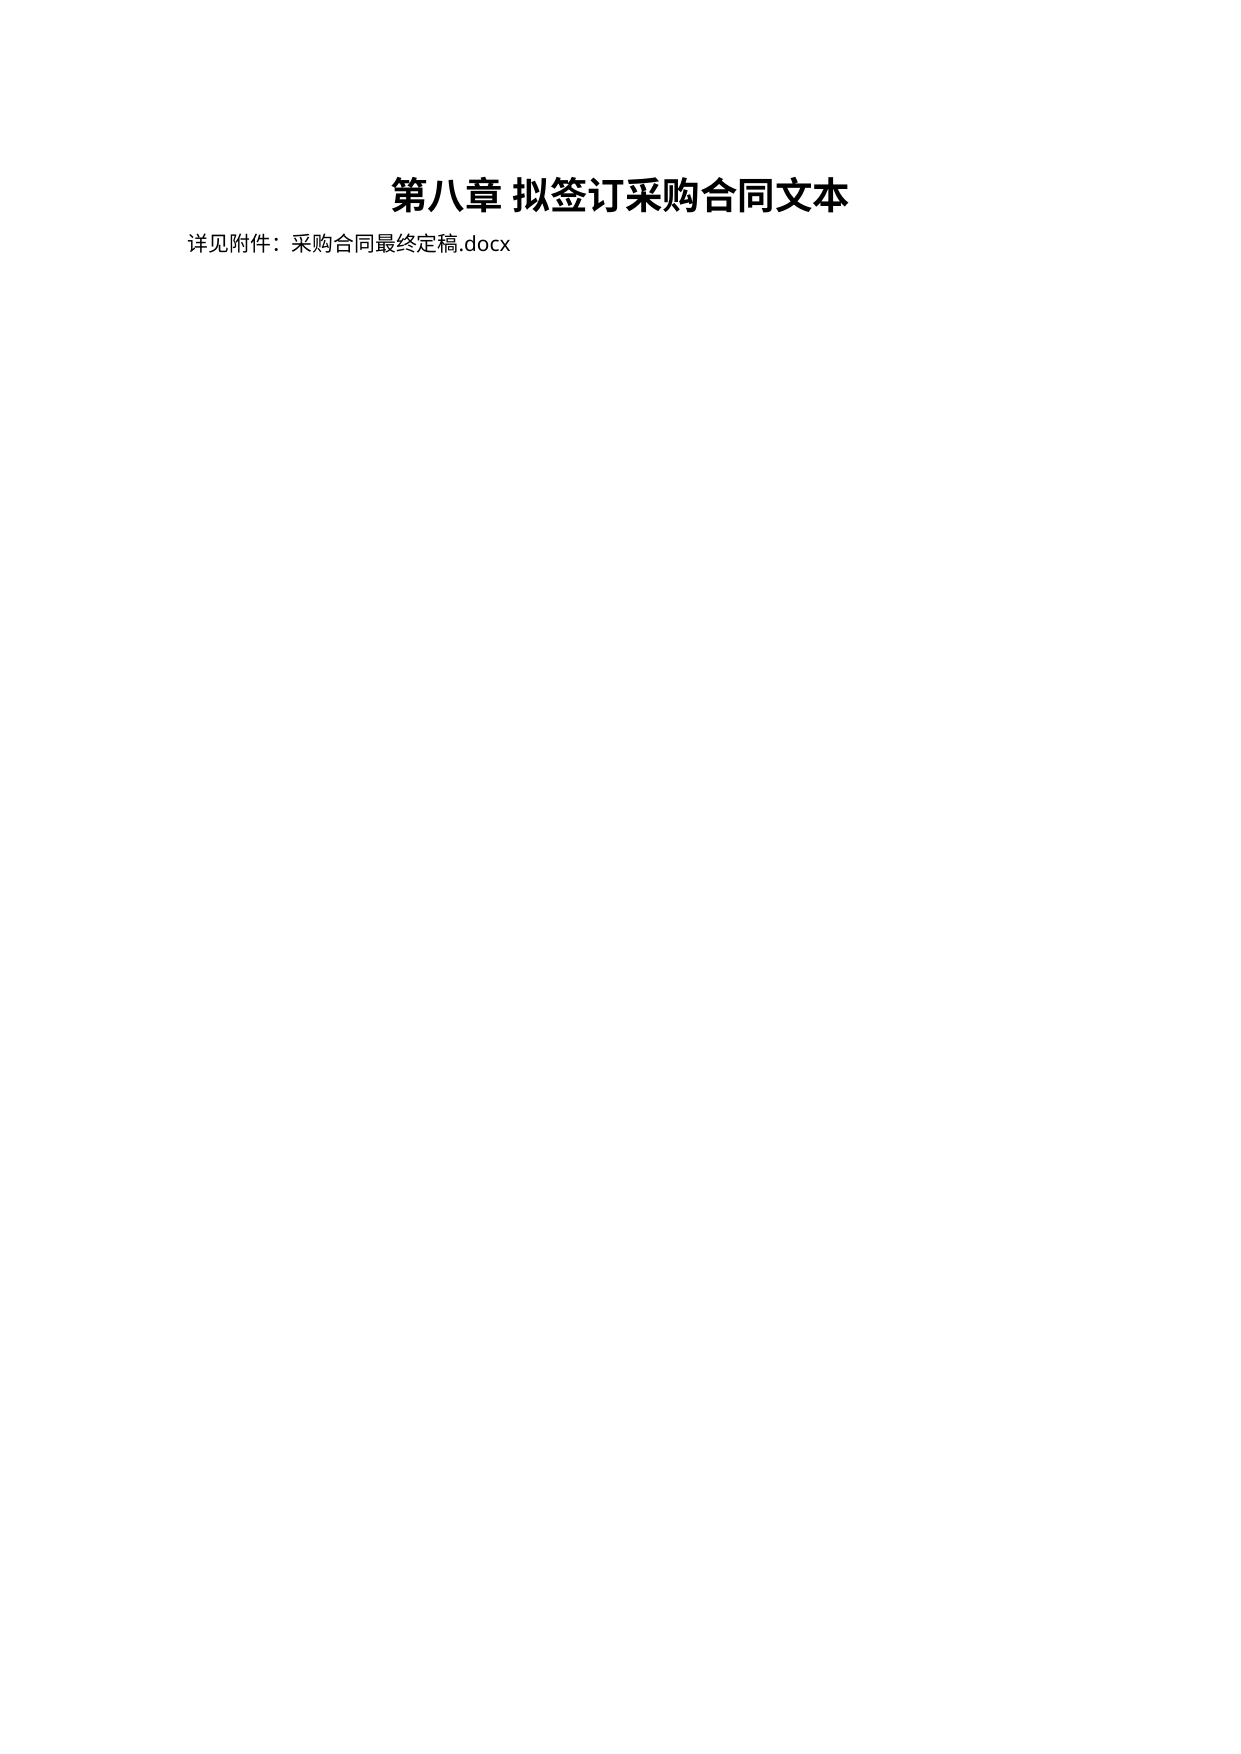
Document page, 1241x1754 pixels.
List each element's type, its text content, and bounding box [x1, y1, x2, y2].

text 详见附件：采购合同最终定稿.docx [187, 227, 1053, 259]
text 第八章 拟签订采购合同文本 [187, 162, 1053, 227]
